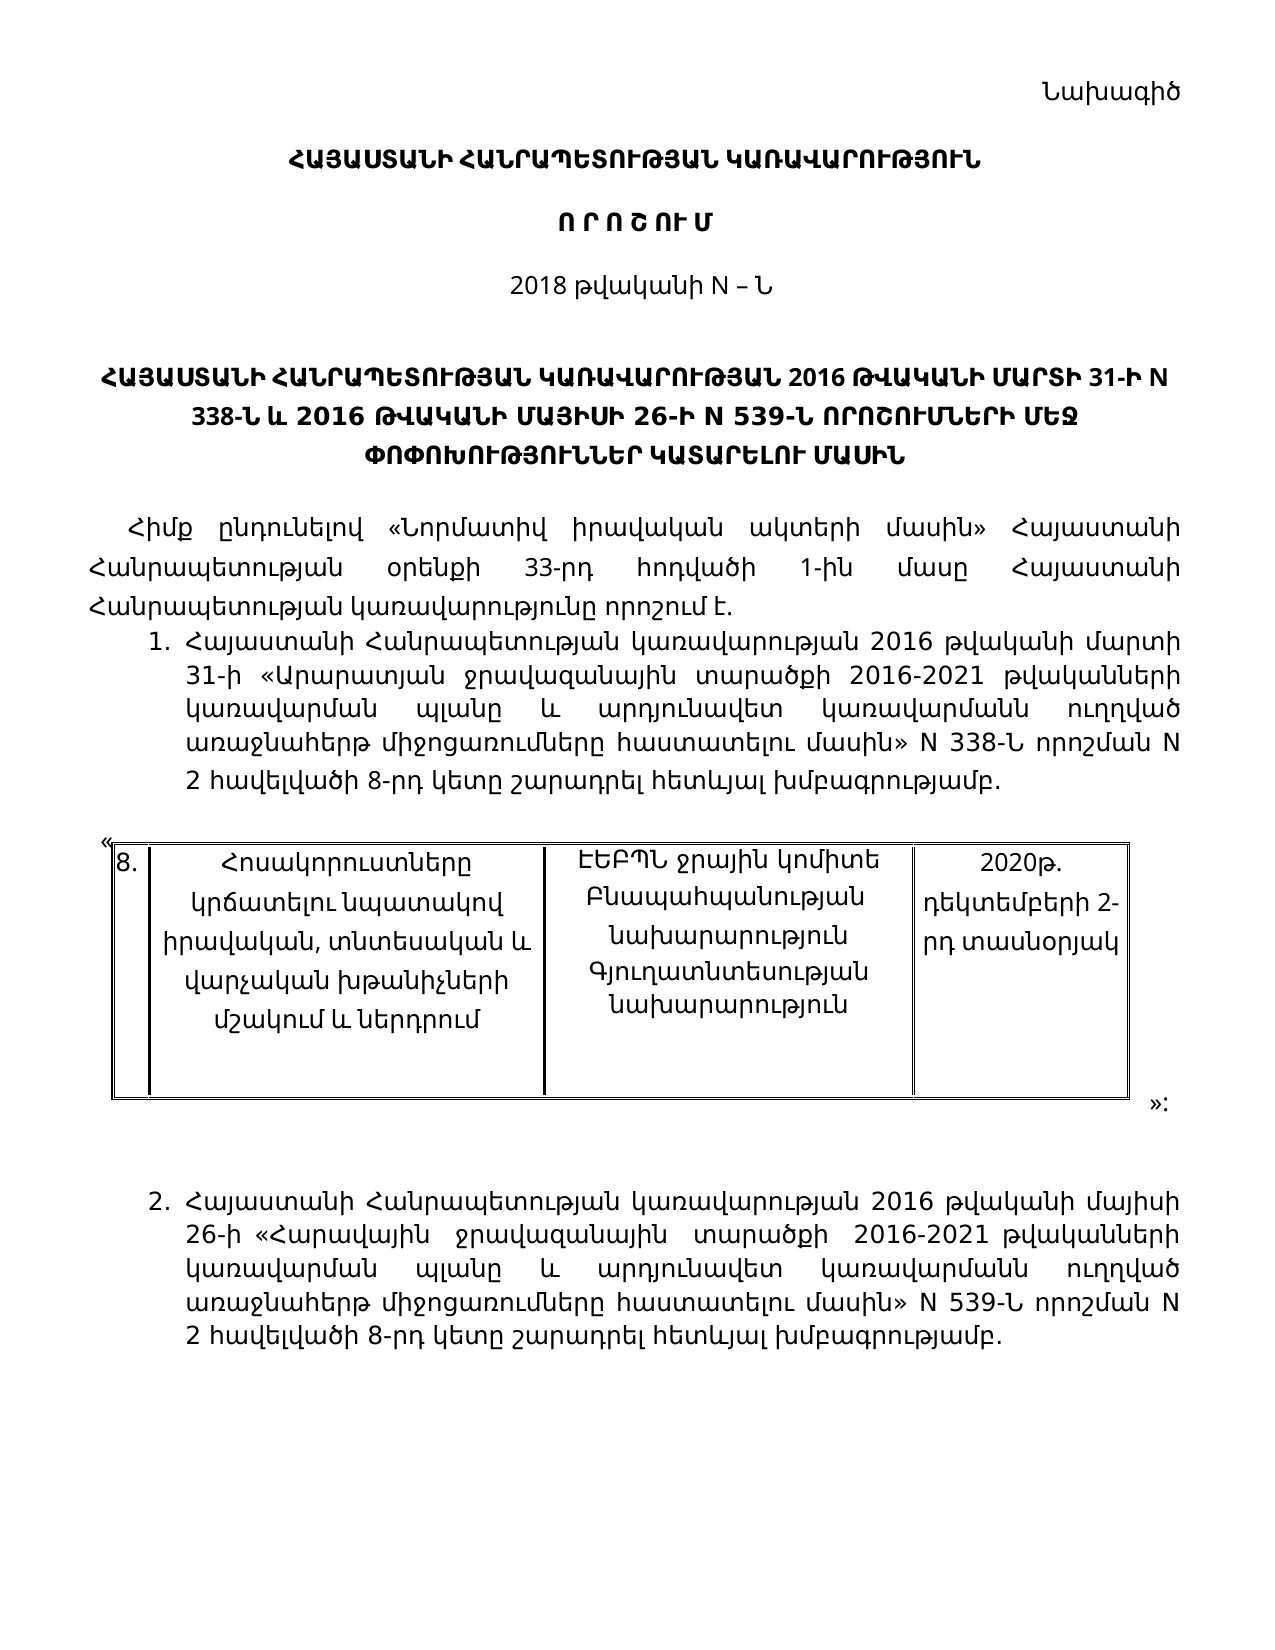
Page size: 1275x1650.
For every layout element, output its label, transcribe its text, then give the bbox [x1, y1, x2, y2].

list Հայաստանի Հանրապետության կառավարության 2016 թվականի մայիսի 26-ի «Հարավային ջրավազանային տարածքի 2016-2021 թվականների կառավարման պլանը և արդյունավետ կառավարմանն ուղղված առաջնահերթ միջոցառումները հաստատելու մասին» N 539-Ն որոշման N 2 հավելվածի 8-րդ կետը շարադրել հետևյալ խմբագրությամբ. [148, 1187, 1181, 1351]
table_header »: [1149, 823, 1171, 1119]
text ՀԱՅԱՍՏԱՆԻ ՀԱՆՐԱՊԵՏՈՒԹՅԱՆ ԿԱՌԱՎԱՐՈՒԹՅՈՒՆ [89, 142, 1181, 176]
table_header « [99, 823, 113, 1119]
table_header [113, 823, 1149, 1119]
text Նախագիծ [89, 74, 1181, 108]
text Հիմք ընդունելով «Նորմատիվ իրավական ակտերի մասին» Հայաստանի Հանրապետության օրենքի 33-րդ հոդվածի 1-ին մասը Հայաստանի Հանրապետության կառավարությունը որոշում է. [89, 510, 1181, 622]
text 2018 թվականի N – Ն [89, 268, 1181, 302]
text Ո Ր Ո Շ ՈՒ Մ [89, 205, 1181, 239]
list Հայաստանի Հանրապետության կառավարության 2016 թվականի մարտի 31-ի «Արարատյան ջրավազանային տարածքի 2016-2021 թվականների կառավարման պլանը և արդյունավետ կառավարմանն ուղղված առաջնահերթ միջոցառումները հաստատելու մասին» N 338-Ն որոշման N 2 հավելվածի 8-րդ կետը շարադրել հետևյալ խմբագրությամբ. [148, 628, 1181, 797]
text ՀԱՅԱՍՏԱՆԻ ՀԱՆՐԱՊԵՏՈՒԹՅԱՆ ԿԱՌԱՎԱՐՈՒԹՅԱՆ 2016 ԹՎԱԿԱՆԻ ՄԱՐՏԻ 31-Ի N 338-Ն և 2016 ԹՎԱԿԱՆԻ ՄԱՅԻՍԻ 26-Ի N 539-Ն ՈՐՈՇՈՒՄՆԵՐԻ ՄԵՋ ՓՈՓՈԽՈՒԹՅՈՒՆՆԵՐ ԿԱՏԱՐԵԼՈՒ ՄԱՍԻՆ [89, 359, 1181, 472]
